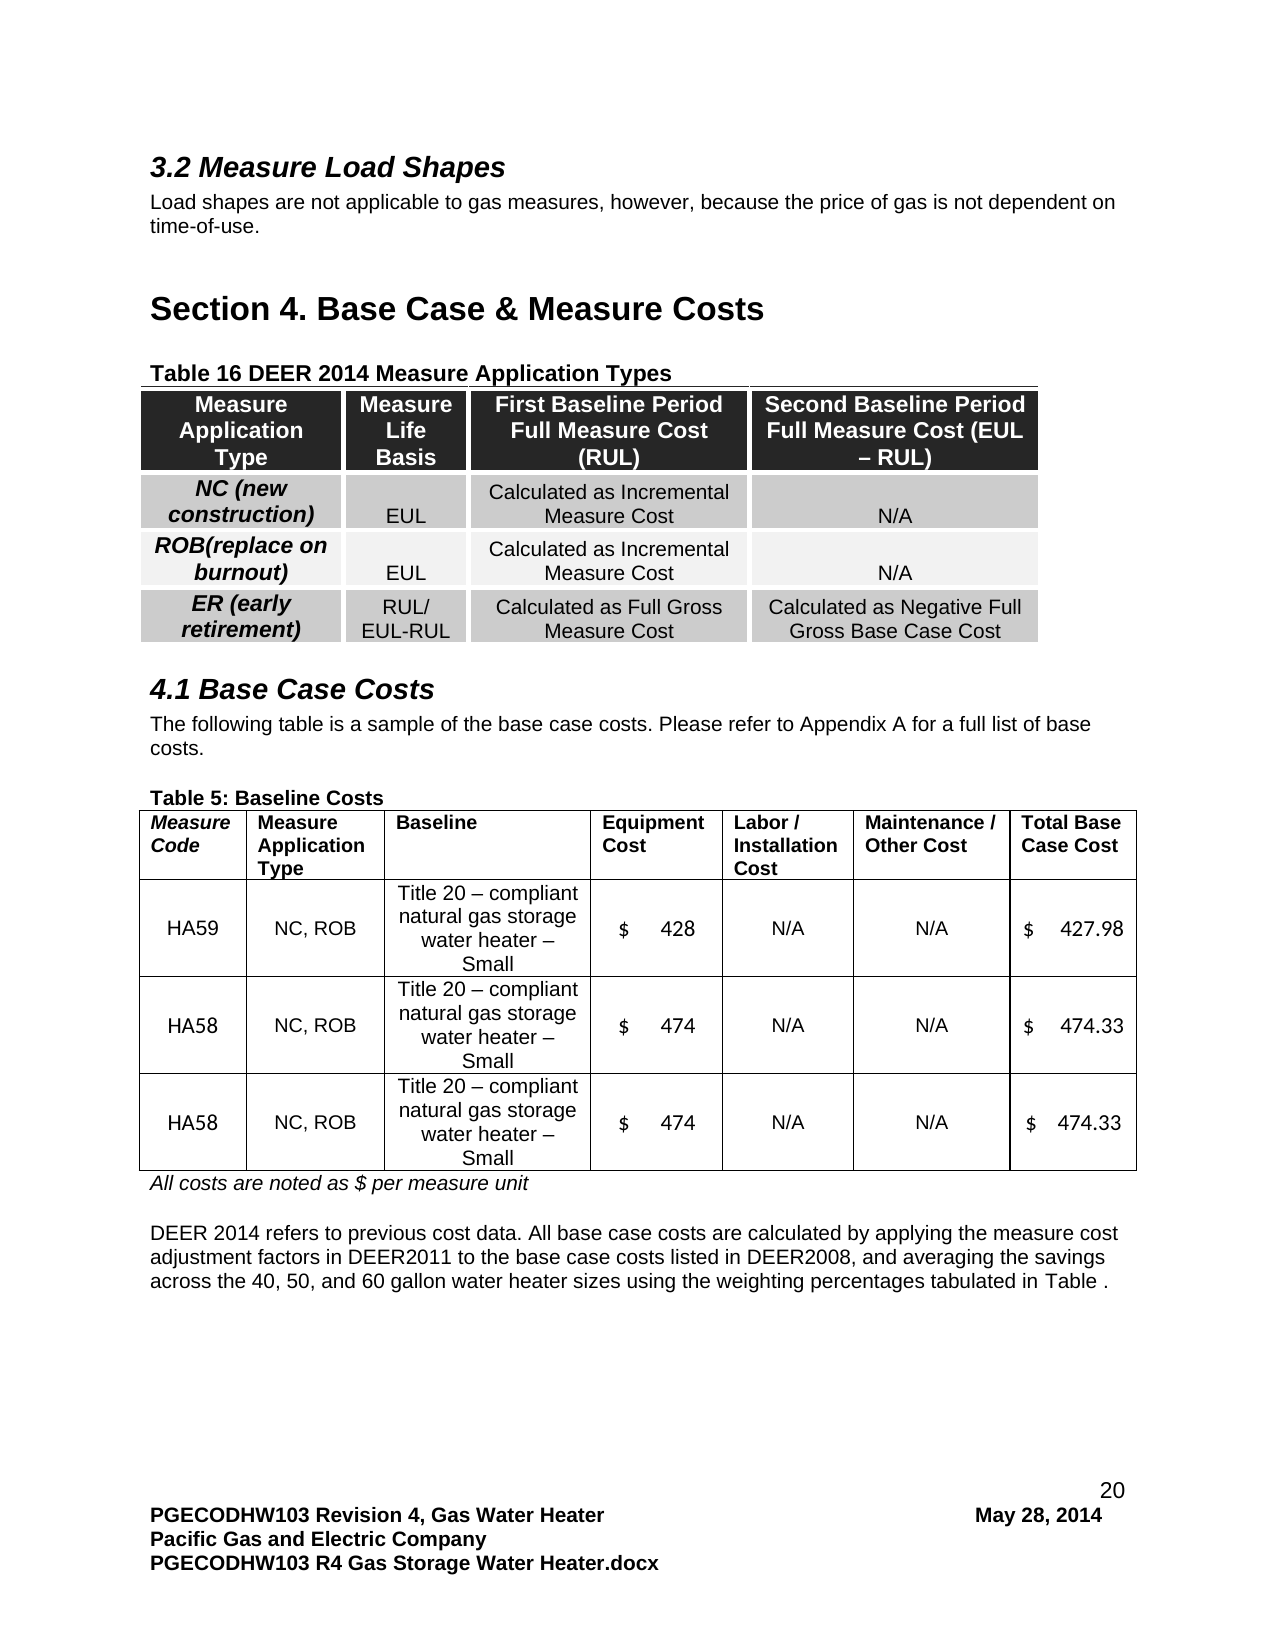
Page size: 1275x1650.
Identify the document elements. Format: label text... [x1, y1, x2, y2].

table_cell $ 427.98 [1011, 880, 1136, 976]
table_header Total Base Case Cost [1011, 811, 1136, 879]
table_cell Calculated as Incremental Measure Cost [471, 532, 747, 585]
table_cell EUL [346, 532, 466, 585]
table_cell Calculated as Incremental Measure Cost [471, 475, 747, 528]
table_cell NC, ROB [247, 1074, 384, 1170]
table_header Equipment Cost [591, 811, 722, 879]
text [150, 190, 1125, 238]
table_cell NC, ROB [247, 880, 384, 976]
table_header Measure Application Type [141, 391, 341, 470]
table_cell Calculated as Full Gross Measure Cost [471, 590, 747, 642]
text The following table is a sample of the base case costs. Please refer to Appendix A for a full list of base costs. [150, 712, 1125, 760]
subtitle 3.2 Measure Load Shapes [150, 150, 1125, 183]
table_cell ER (early retirement) [141, 590, 341, 642]
table_header Measure Application Type [247, 811, 384, 879]
table_cell N/A [752, 475, 1038, 528]
table_cell HA58 [140, 977, 246, 1073]
table_cell Title 20 – compliant natural gas storage water heater – Small [385, 880, 590, 976]
text All costs are noted as $ per measure unit [150, 1171, 1125, 1195]
table_cell N/A [723, 977, 853, 1073]
text Table 16 DEER 2014 Measure Application Types [150, 360, 1125, 386]
table_cell $ 474.33 [1011, 977, 1136, 1073]
table_cell HA58 [140, 1074, 246, 1170]
table_cell N/A [854, 1074, 1009, 1170]
table_cell Calculated as Negative Full Gross Base Case Cost [752, 590, 1038, 642]
table_cell NC, ROB [247, 977, 384, 1073]
table_cell N/A [854, 880, 1009, 976]
table_cell N/A [752, 532, 1038, 585]
table_header Measure Code [140, 811, 246, 879]
table_cell NC (new construction) [141, 475, 341, 528]
table_cell N/A [854, 977, 1009, 1073]
table_cell N/A [723, 880, 853, 976]
table_cell $ 474 [591, 977, 722, 1073]
table_header Measure Life Basis [346, 391, 466, 470]
table_cell $ 474 [591, 1074, 722, 1170]
table_cell ROB(replace on burnout) [141, 532, 341, 585]
table_header Second Baseline Period Full Measure Cost (EUL – RUL) [752, 391, 1038, 470]
table_cell RUL/ EUL-RUL [346, 590, 466, 642]
table_header First Baseline Period Full Measure Cost (RUL) [471, 391, 747, 470]
table_cell EUL [346, 475, 466, 528]
table_cell N/A [723, 1074, 853, 1170]
subtitle Section 4. Base Case & Measure Costs [150, 289, 1125, 327]
table_cell $ 474.33 [1011, 1074, 1136, 1170]
text DEER 2014 refers to previous cost data. All base case costs are calculated by applying the measure cost adjustment factors in DEER2011 to the base case costs listed in DEER2008, and averaging the savings across the 40, 50, and 60 gallon water heater sizes using the weighting percentages tabulated in Table 13. [150, 1221, 1125, 1293]
table_header Maintenance / Other Cost [854, 811, 1009, 879]
table_cell $ 428 [591, 880, 722, 976]
table_header Baseline [385, 811, 590, 879]
table_cell Title 20 – compliant natural gas storage water heater – Small [385, 977, 590, 1073]
table_header Labor / Installation Cost [723, 811, 853, 879]
table_cell Title 20 – compliant natural gas storage water heater – Small [385, 1074, 590, 1170]
subtitle 4.1 Base Case Costs [150, 672, 1125, 706]
table_cell HA59 [140, 880, 246, 976]
